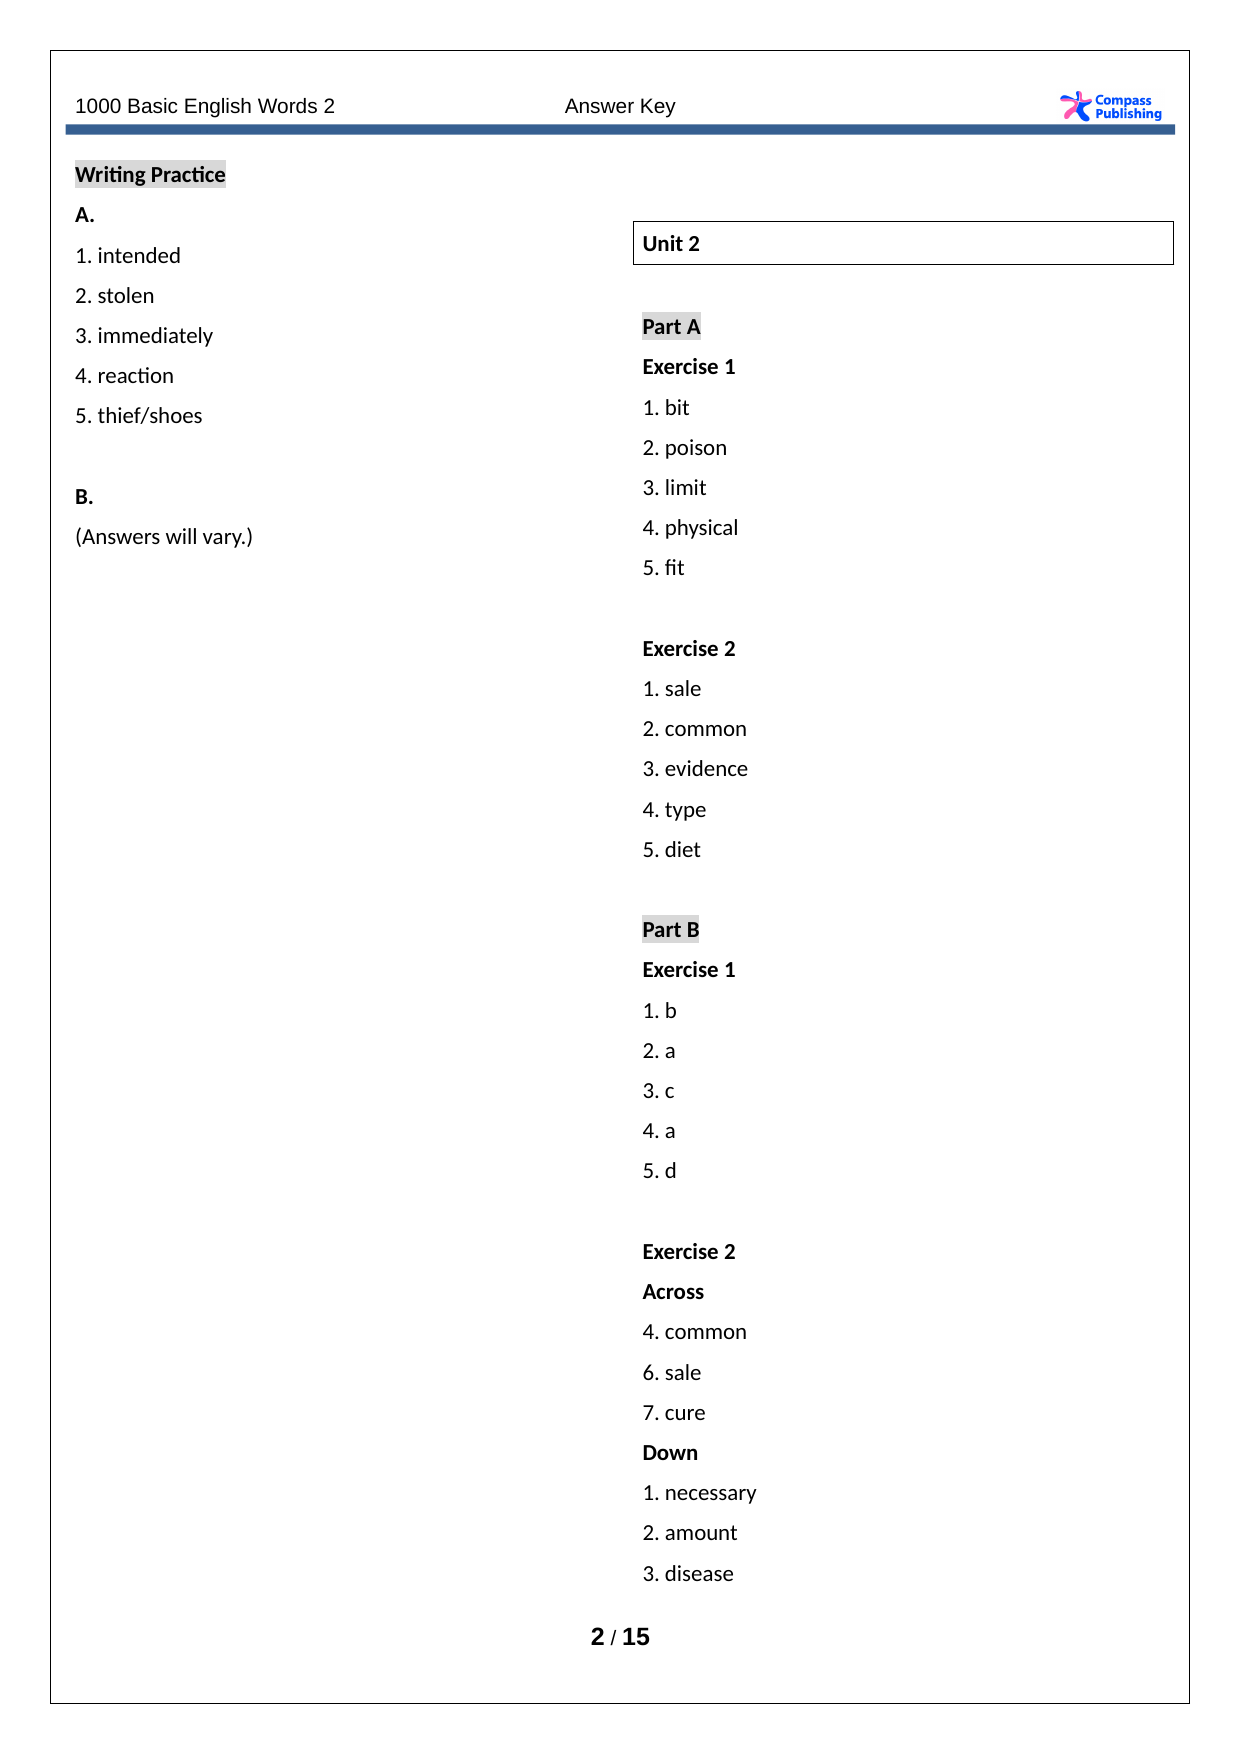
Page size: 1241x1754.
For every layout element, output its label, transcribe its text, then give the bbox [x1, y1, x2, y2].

picture [1056, 88, 1166, 124]
text 7. cure [642, 1393, 1165, 1431]
text 2. stolen [75, 276, 598, 314]
text 3. evidence [642, 750, 1165, 787]
text 3. immediately [75, 317, 598, 354]
text 4. common [642, 1313, 1165, 1350]
text 5. diet [642, 830, 1165, 868]
text 1. b [642, 991, 1165, 1029]
text Unit 2 [634, 222, 1173, 264]
text Exercise 2 [642, 629, 1165, 667]
text Writing Practice [75, 156, 598, 193]
text 2. poison [642, 428, 1165, 466]
text 1. sale [642, 669, 1165, 707]
text 1. intended [75, 236, 598, 274]
text (Answers will vary.) [75, 518, 598, 555]
text 2. amount [642, 1514, 1165, 1551]
text Exercise 1 [642, 951, 1165, 988]
text 2. common [642, 710, 1165, 747]
text 4. physical [642, 509, 1165, 546]
text 3. limit [642, 468, 1165, 506]
text 4. a [642, 1112, 1165, 1149]
text 4. type [642, 790, 1165, 828]
text A. [75, 196, 598, 233]
text Exercise 1 [642, 348, 1165, 385]
text Part B [642, 911, 1165, 948]
text Across [642, 1273, 1165, 1310]
text Down [642, 1433, 1165, 1471]
text 3. c [642, 1072, 1165, 1109]
text 1. necessary [642, 1474, 1165, 1511]
text Part A [642, 308, 1165, 345]
text B. [75, 477, 598, 515]
text 6. sale [642, 1353, 1165, 1391]
text 5. thief/shoes [75, 397, 598, 434]
text 5. fit [642, 549, 1165, 586]
text 5. d [642, 1152, 1165, 1189]
text Exercise 2 [642, 1232, 1165, 1270]
text 3. disease [642, 1554, 1165, 1592]
text 4. reaction [75, 357, 598, 394]
text 1. bit [642, 388, 1165, 426]
text 2. a [642, 1031, 1165, 1069]
